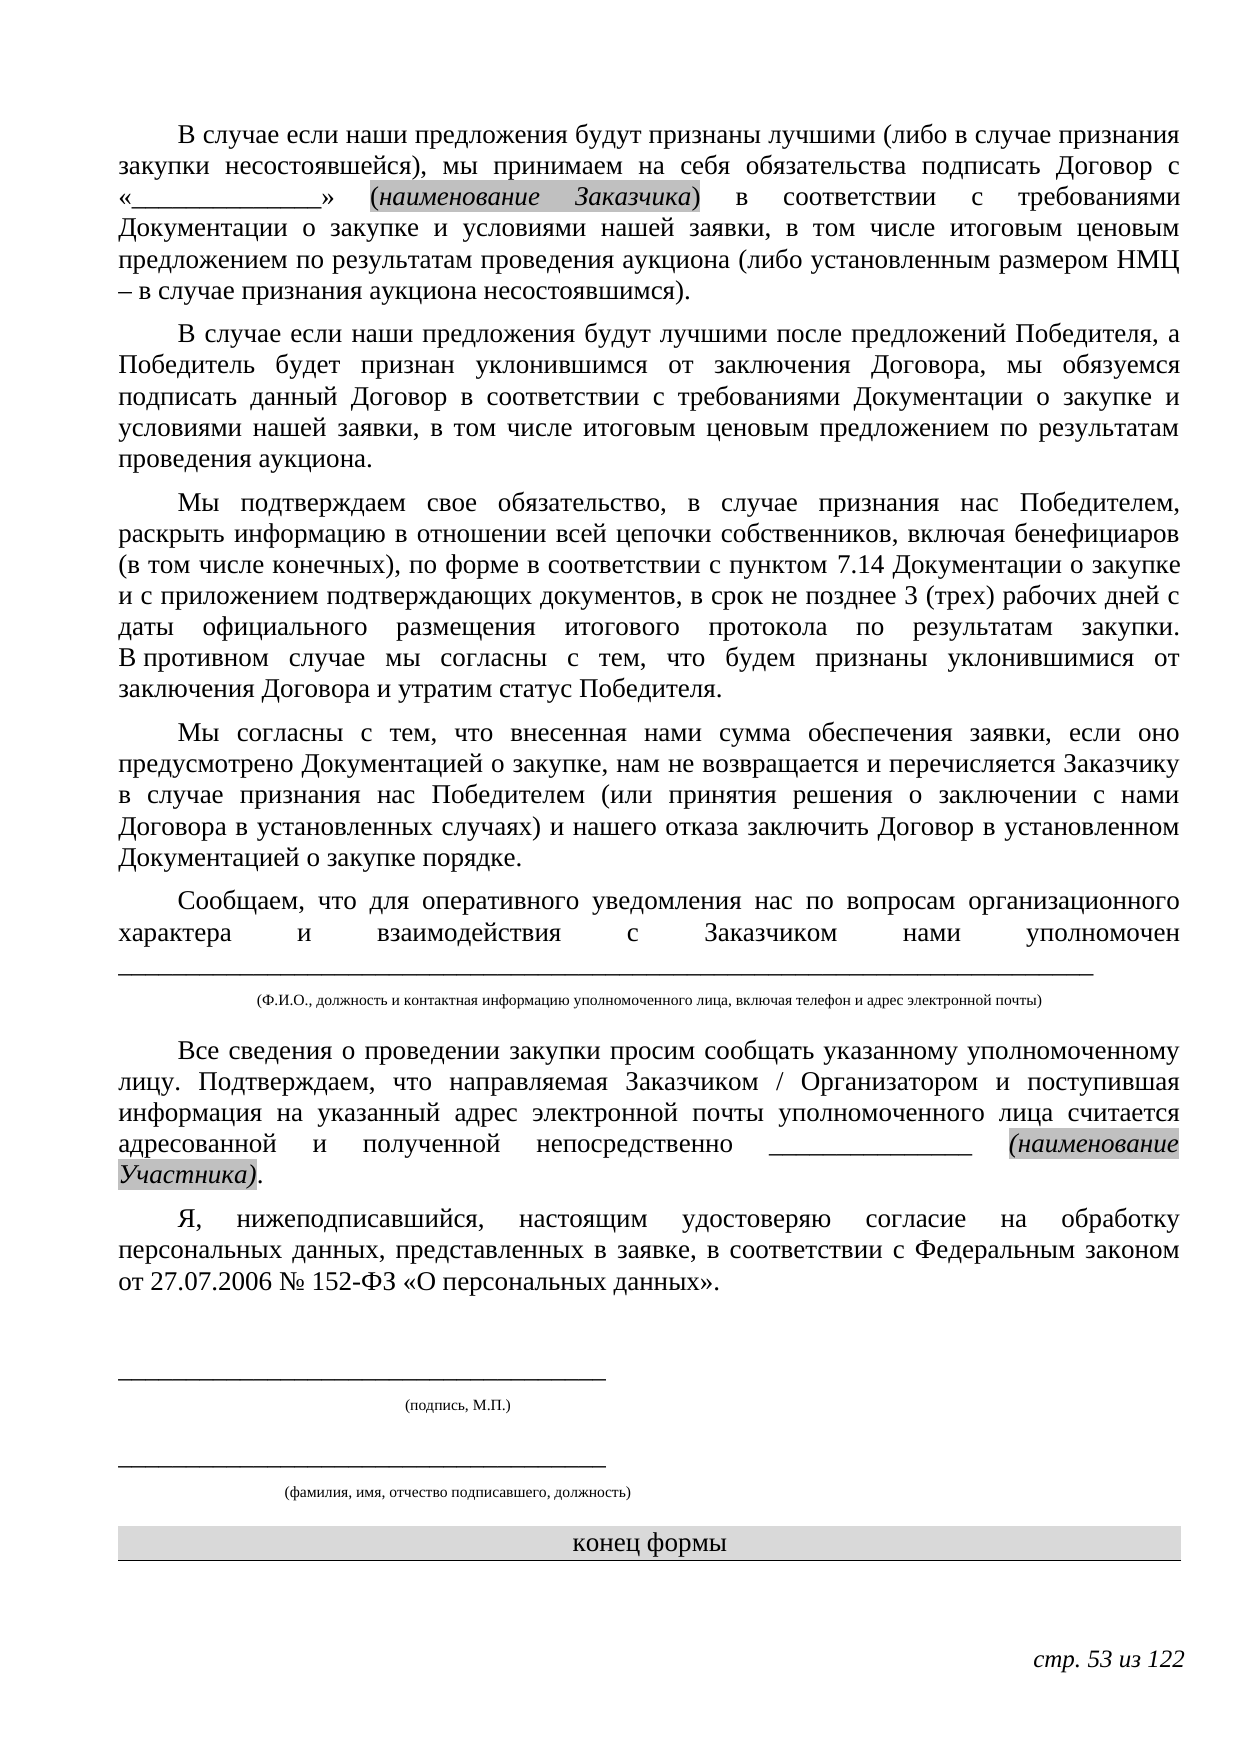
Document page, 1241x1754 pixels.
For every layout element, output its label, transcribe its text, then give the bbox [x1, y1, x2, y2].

text (фамилия, имя, отчество подписавшего, должность) [118, 1483, 797, 1514]
text (Ф.И.О., должность и контактная информацию уполномоченного лица, включая телефон и адрес электронной почты) [118, 990, 1181, 1022]
text В случае если наши предложения будут лучшими после предложений Победителя, а Победитель будет признан уклонившимся от заключения Договора, мы обязуемся подписать данный Договор в соответствии с требованиями Документации о закупке и условиями нашей заявки, в том числе итоговым ценовым предложением по результатам проведения аукциона. [118, 317, 1181, 473]
text (подпись, М.П.) [118, 1396, 797, 1427]
text Сообщаем, что для оперативного уведомления нас по вопросам организационного характера и взаимодействия с Заказчиком нами уполномочен ________________________________________________________________________ [118, 884, 1181, 978]
text ____________________________________ [118, 1439, 1181, 1470]
text В случае если наши предложения будут признаны лучшими (либо в случае признания закупки несостоявшейся), мы принимаем на себя обязательства подписать Договор с «______________» (наименование Заказчика) в соответствии с требованиями Документации о закупке и условиями нашей заявки, в том числе итоговым ценовым предложением по результатам проведения аукциона (либо установленным размером НМЦ – в случае признания аукциона несостоявшимся). [118, 118, 1181, 305]
text ____________________________________ [118, 1352, 1181, 1383]
text конец формы [118, 1526, 1181, 1560]
text Все сведения о проведении закупки просим сообщать указанному уполномоченному лицу. Подтверждаем, что направляемая Заказчиком / Организатором и поступившая информация на указанный адрес электронной почты уполномоченного лица считается адресованной и полученной непосредственно _______________ (наименование Участника). [118, 1034, 1181, 1190]
text Мы подтверждаем свое обязательство, в случае признания нас Победителем, раскрыть информацию в отношении всей цепочки собственников, включая бенефициаров (в том числе конечных), по форме в соответствии с пунктом 7.14 Документации о закупке и с приложением подтверждающих документов, в срок не позднее 3 (трех) рабочих дней с даты официального размещения итогового протокола по результатам закупки. В противном случае мы согласны с тем, что будем признаны уклонившимися от заключения Договора и утратим статус Победителя. [118, 486, 1181, 704]
text Я, нижеподписавшийся, настоящим удостоверяю согласие на обработку персональных данных, представленных в заявке, в соответствии с Федеральным законом от 27.07.2006 № 152-ФЗ «О персональных данных». [118, 1202, 1181, 1296]
text Мы согласны с тем, что внесенная нами сумма обеспечения заявки, если оно предусмотрено Документацией о закупке, нам не возвращается и перечисляется Заказчику в случае признания нас Победителем (или принятия решения о заключении с нами Договора в установленных случаях) и нашего отказа заключить Договор в установленном Документацией о закупке порядке. [118, 716, 1181, 872]
